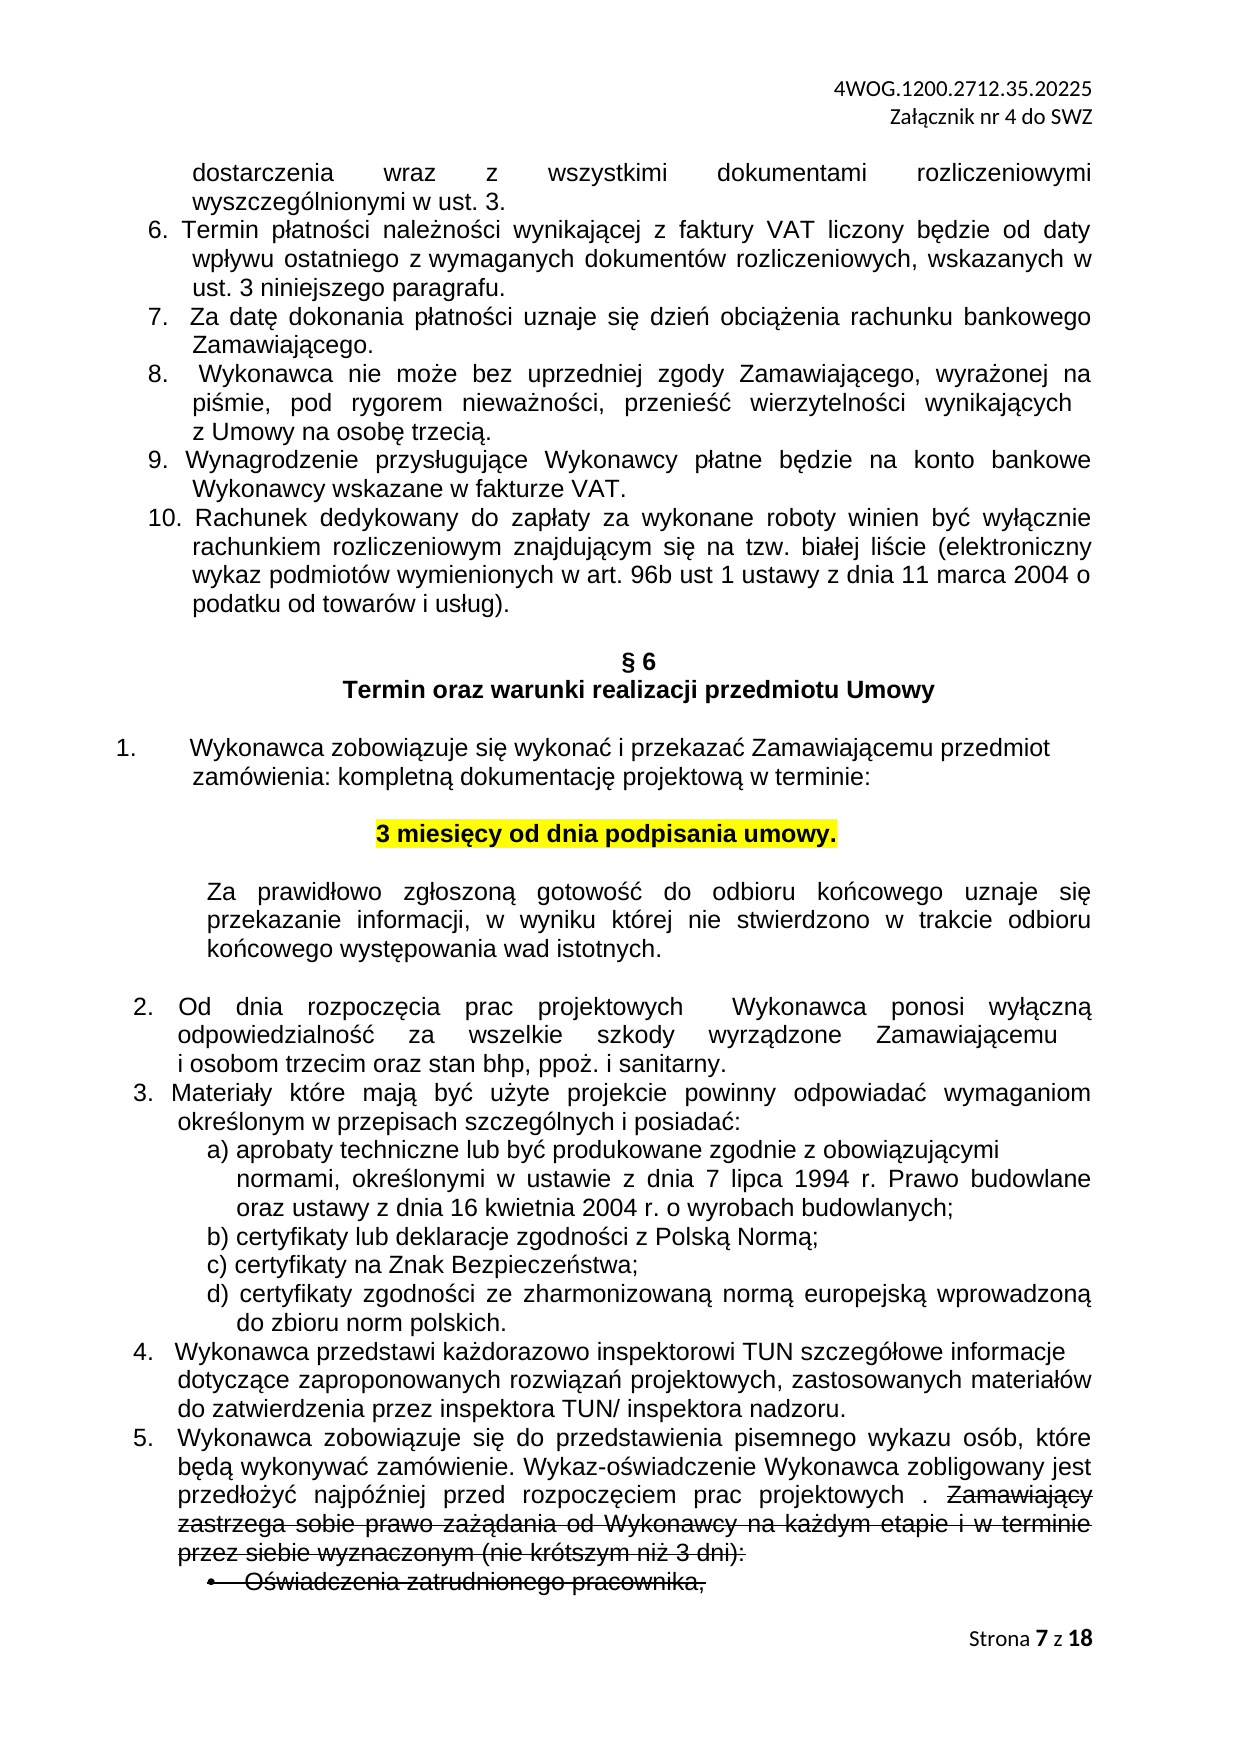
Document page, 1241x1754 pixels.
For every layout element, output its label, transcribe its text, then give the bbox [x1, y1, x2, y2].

text 9. Wynagrodzenie przysługujące Wykonawcy płatne będzie na konto bankowe Wykonawcy wskazane w fakturze VAT. [148, 445, 1093, 503]
text 2. Od dnia rozpoczęcia prac projektowych Wykonawca ponosi wyłączną odpowiedzialność za wszelkie szkody wyrządzone Zamawiającemu i osobom trzecim oraz stan bhp, ppoż. i sanitarny. [133, 992, 1093, 1078]
list Oświadczenia zatrudnionego pracownika, [207, 1567, 1093, 1595]
text 7. Za datę dokonania płatności uznaje się dzień obciążenia rachunku bankowego Zamawiającego. [148, 302, 1093, 359]
text b) certyfikaty lub deklaracje zgodności z Polską Normą; [207, 1222, 1093, 1250]
text dotyczące zaproponowanych rozwiązań projektowych, zastosowanych materiałów do zatwierdzenia przez inspektora TUN/ inspektora nadzoru. [133, 1365, 1093, 1423]
text zamówienia: kompletną dokumentację projektową w terminie: [192, 762, 1093, 790]
text 3 miesięcy od dnia podpisania umowy. [192, 790, 1093, 848]
text 1. Wykonawca zobowiązuje się wykonać i przekazać Zamawiającemu przedmiot [74, 733, 1093, 762]
text 5. Wykonawca zobowiązuje się do przedstawienia pisemnego wykazu osób, które będą wykonywać zamówienie. Wykaz-oświadczenie Wykonawca zobligowany jest przedłożyć najpóźniej przed rozpoczęciem prac projektowych . Zamawiający zastrzega sobie prawo zażądania od Wykonawcy na każdym etapie i w terminie przez siebie wyznaczonym (nie krótszym niż 3 dni): [133, 1423, 1093, 1567]
text c) certyfikaty na Znak Bezpieczeństwa; [207, 1250, 1093, 1279]
text Za prawidłowo zgłoszoną gotowość do odbioru końcowego uznaje się przekazanie informacji, w wyniku której nie stwierdzono w trakcie odbioru końcowego występowania wad istotnych. [207, 877, 1093, 963]
text 8. Wykonawca nie może bez uprzedniej zgody Zamawiającego, wyrażonej na piśmie, pod rygorem nieważności, przenieść wierzytelności wynikających z Umowy na osobę trzecią. [148, 359, 1093, 445]
text normami, określonymi w ustawie z dnia 7 lipca 1994 r. Prawo budowlane oraz ustawy z dnia 16 kwietnia 2004 r. o wyrobach budowlanych; [236, 1164, 1093, 1222]
text § 6 [185, 647, 1093, 675]
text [148, 158, 1093, 215]
text 3. Materiały które mają być użyte projekcie powinny odpowiadać wymaganiom określonym w przepisach szczególnych i posiadać: [133, 1078, 1093, 1135]
text 6. Termin płatności należności wynikającej z faktury VAT liczony będzie od daty wpływu ostatniego z wymaganych dokumentów rozliczeniowych, wskazanych w ust. 3 niniejszego paragrafu. [148, 215, 1093, 302]
text d) certyfikaty zgodności ze zharmonizowaną normą europejską wprowadzoną do zbioru norm polskich. [207, 1279, 1093, 1337]
text 10. Rachunek dedykowany do zapłaty za wykonane roboty winien być wyłącznie rachunkiem rozliczeniowym znajdującym się na tzw. białej liście (elektroniczny wykaz podmiotów wymienionych w art. 96b ust 1 ustawy z dnia 11 marca 2004 o podatku od towarów i usług). [148, 503, 1093, 618]
text a) aprobaty techniczne lub być produkowane zgodnie z obowiązującymi [207, 1135, 1093, 1164]
text Termin oraz warunki realizacji przedmiotu Umowy [185, 675, 1093, 704]
text 4. Wykonawca przedstawi każdorazowo inspektorowi TUN szczegółowe informacje [133, 1337, 1093, 1365]
